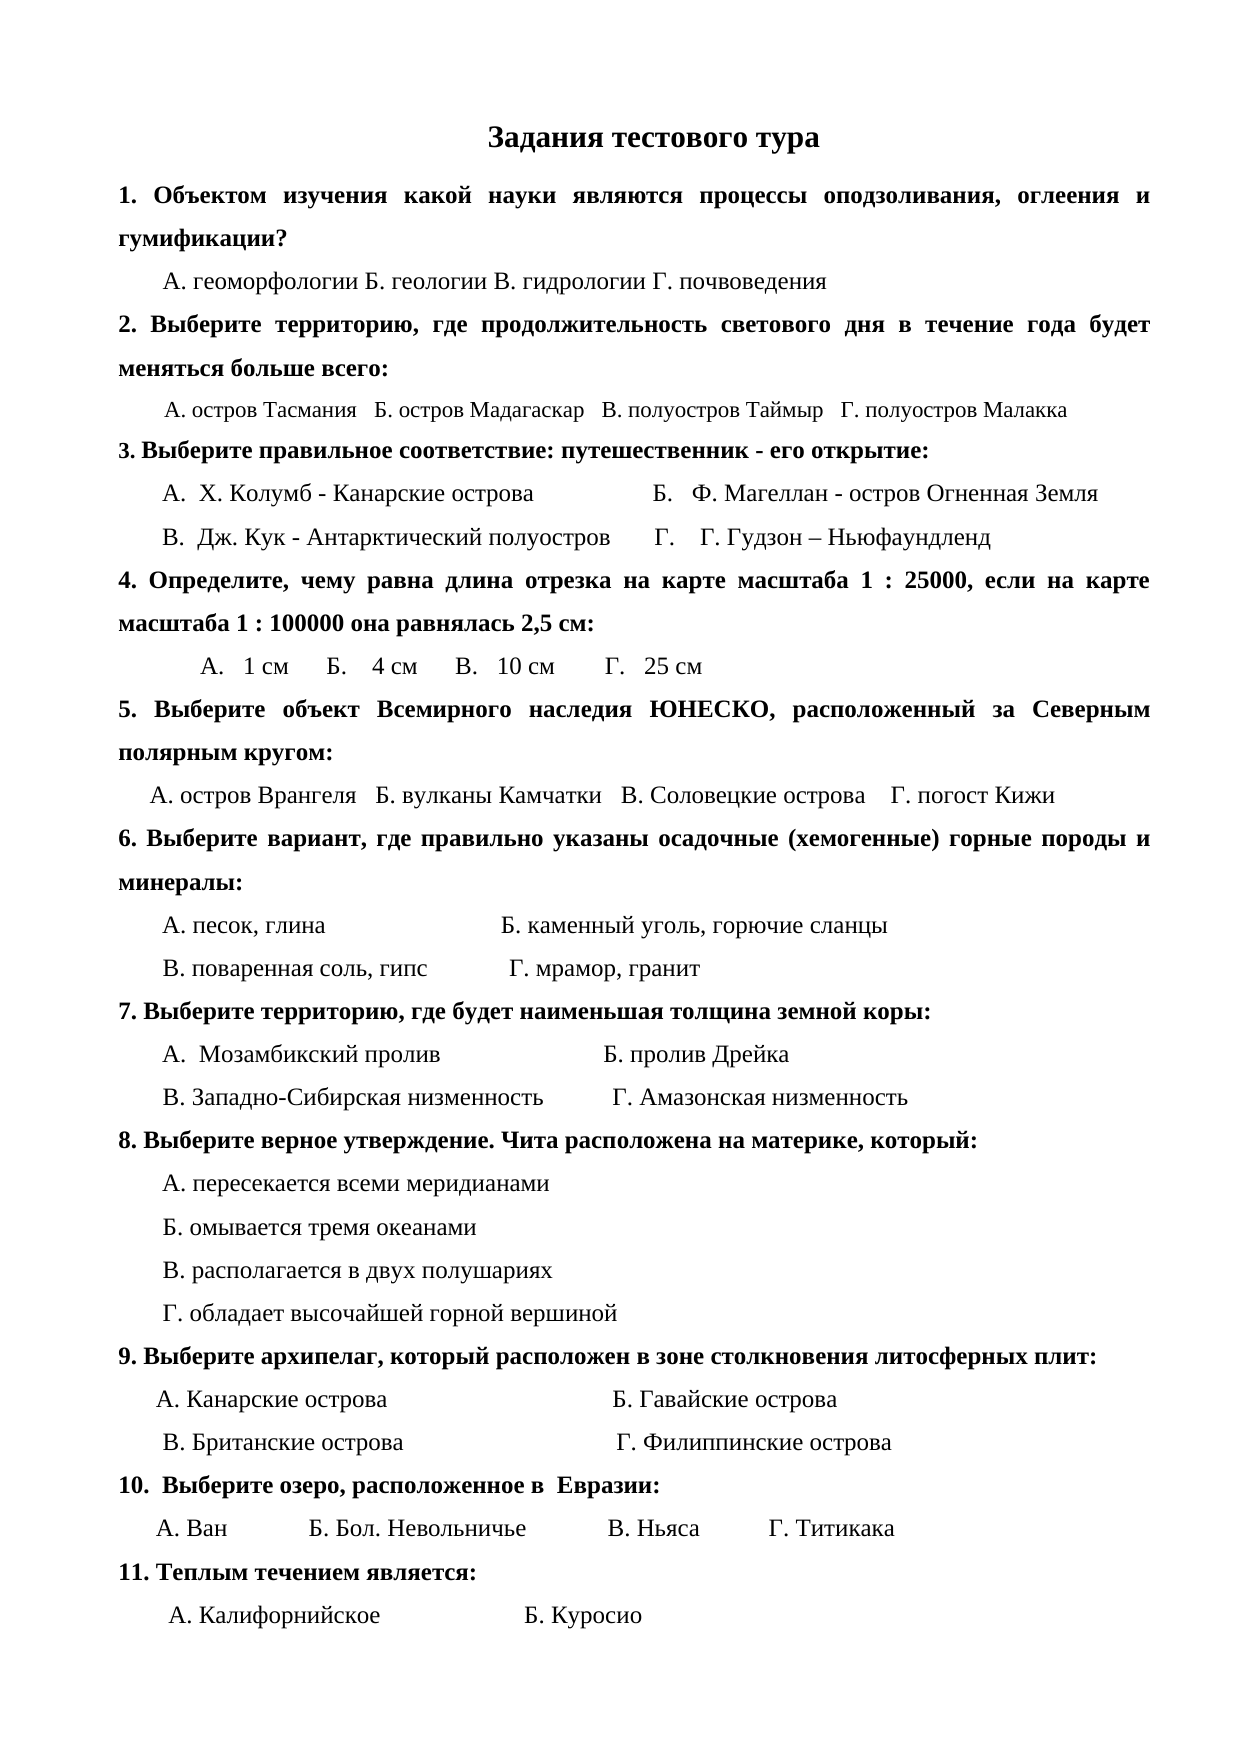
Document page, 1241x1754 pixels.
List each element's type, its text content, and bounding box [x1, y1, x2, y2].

text А. остров Врангеля Б. вулканы Камчатки В. Соловецкие острова Г. погост Кижи [118, 780, 1152, 809]
text Задания тестового тура [156, 118, 1152, 154]
text 7. Выберите территорию, где будет наименьшая толщина земной коры: [118, 996, 1152, 1025]
text 1. Объектом изучения какой науки являются процессы оподзоливания, оглеения и гумификации? [118, 180, 1152, 252]
text В. располагается в двух полушариях [118, 1255, 1152, 1283]
text А. Калифорнийское Б. Куросио [118, 1600, 1152, 1628]
text А. пересекается всеми меридианами [118, 1168, 1152, 1197]
text А. 1 см Б. 4 см В. 10 см Г. 25 см [118, 651, 1152, 680]
text 8. Выберите верное утверждение. Чита расположена на материке, который: [118, 1125, 1152, 1154]
text 4. Определите, чему равна длина отрезка на карте масштаба 1 : 25000, если на карте масштаба 1 : 100000 она равнялась 2,5 см: [118, 565, 1152, 637]
text А. Х. Колумб - Канарские острова Б. Ф. Магеллан - остров Огненная Земля [118, 478, 1152, 507]
text А. остров Тасмания Б. остров Мадагаскар В. полуостров Таймыр Г. полуостров Малакка [118, 396, 1152, 422]
text 5. Выберите объект Всемирного наследия ЮНЕСКО, расположенный за Северным полярным кругом: [118, 694, 1152, 766]
text 11. Теплым течением является: [118, 1557, 1152, 1585]
text 2. Выберите территорию, где продолжительность светового дня в течение года будет меняться больше всего: [118, 309, 1152, 381]
text В. Британские острова Г. Филиппинские острова [118, 1427, 1152, 1456]
text Г. обладает высочайшей горной вершиной [118, 1298, 1152, 1327]
text А. песок, глина Б. каменный уголь, горючие сланцы [118, 910, 1152, 938]
text А. Ван Б. Бол. Невольничье В. Ньяса Г. Титикака [118, 1513, 1152, 1542]
text Б. омывается тремя океанами [118, 1212, 1152, 1240]
text А. Канарские острова Б. Гавайские острова [118, 1384, 1152, 1413]
text В. Западно-Сибирская низменность Г. Амазонская низменность [118, 1082, 1152, 1111]
text 3. Выберите правильное соответствие: путешественник - его открытие: [118, 435, 1152, 464]
text 6. Выберите вариант, где правильно указаны осадочные (хемогенные) горные породы и минералы: [118, 823, 1152, 895]
text А. геоморфологии Б. геологии В. гидрологии Г. почвоведения [118, 266, 1152, 295]
text В. поваренная соль, гипс Г. мрамор, гранит [118, 953, 1152, 982]
text В. Дж. Кук - Антарктический полуостров Г. Г. Гудзон – Ньюфаундленд [118, 522, 1152, 550]
text 10. Выберите озеро, расположенное в Евразии: [118, 1470, 1152, 1499]
text А. Мозамбикский пролив Б. пролив Дрейка [118, 1039, 1152, 1068]
text 9. Выберите архипелаг, который расположен в зоне столкновения литосферных плит: [118, 1341, 1152, 1370]
